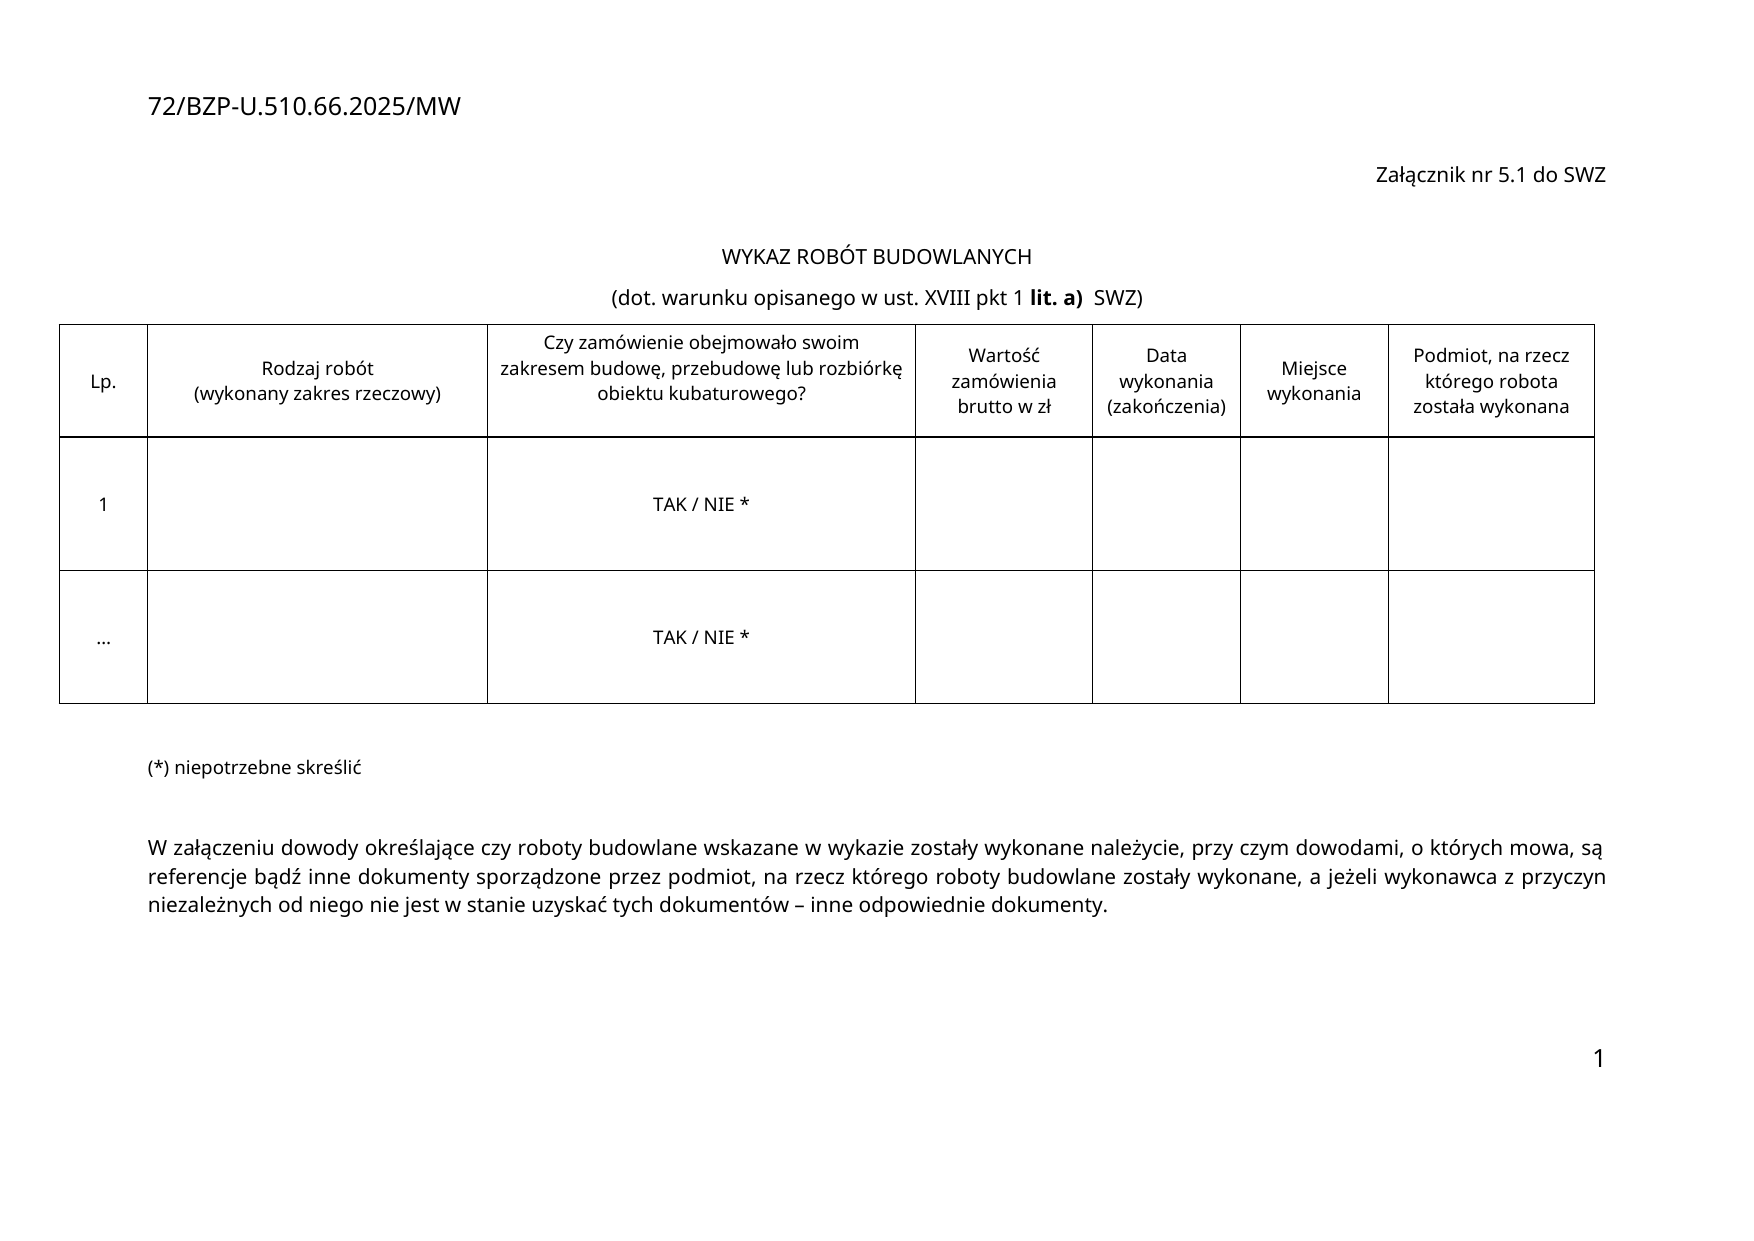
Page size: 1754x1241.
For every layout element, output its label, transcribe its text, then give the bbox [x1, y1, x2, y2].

text Załącznik nr 5.1 do SWZ [148, 160, 1606, 189]
table_cell [1241, 571, 1388, 703]
table_cell TAK / NIE * [488, 571, 915, 703]
table_cell [916, 438, 1092, 570]
table_cell [1093, 438, 1240, 570]
table_cell [1093, 571, 1240, 703]
table_header Lp. [60, 325, 147, 436]
table_header Czy zamówienie obejmowało swoim zakresem budowę, przebudowę lub rozbiórkę obiektu kubaturowego? [488, 325, 915, 436]
table_cell [916, 571, 1092, 703]
table_header Podmiot, na rzecz którego robota została wykonana [1389, 325, 1594, 436]
text (dot. warunku opisanego w ust. XVIII pkt 1 lit. a) SWZ) [148, 283, 1606, 311]
table_cell [1389, 438, 1594, 570]
text W załączeniu dowody określające czy roboty budowlane wskazane w wykazie zostały wykonane należycie, przy czym dowodami, o których mowa, są referencje bądź inne dokumenty sporządzone przez podmiot, na rzecz którego roboty budowlane zostały wykonane, a jeżeli wykonawca z przyczyn niezależnych od niego nie jest w stanie uzyskać tych dokumentów – inne odpowiednie dokumenty. [148, 833, 1606, 919]
text (*) niepotrzebne skreślić [148, 754, 1606, 780]
table_header Data wykonania (zakończenia) [1093, 325, 1240, 436]
table_header Rodzaj robót (wykonany zakres rzeczowy) [148, 325, 487, 436]
table_cell [1389, 571, 1594, 703]
table_cell [1241, 438, 1388, 570]
table_cell [148, 571, 487, 703]
text WYKAZ ROBÓT BUDOWLANYCH [148, 242, 1606, 271]
table_cell 1 [60, 438, 147, 570]
table_cell [148, 438, 487, 570]
table_header Miejsce wykonania [1241, 325, 1388, 436]
table_header Wartość zamówienia brutto w zł [916, 325, 1092, 436]
table_cell … [60, 571, 147, 703]
table_cell TAK / NIE * [488, 438, 915, 570]
